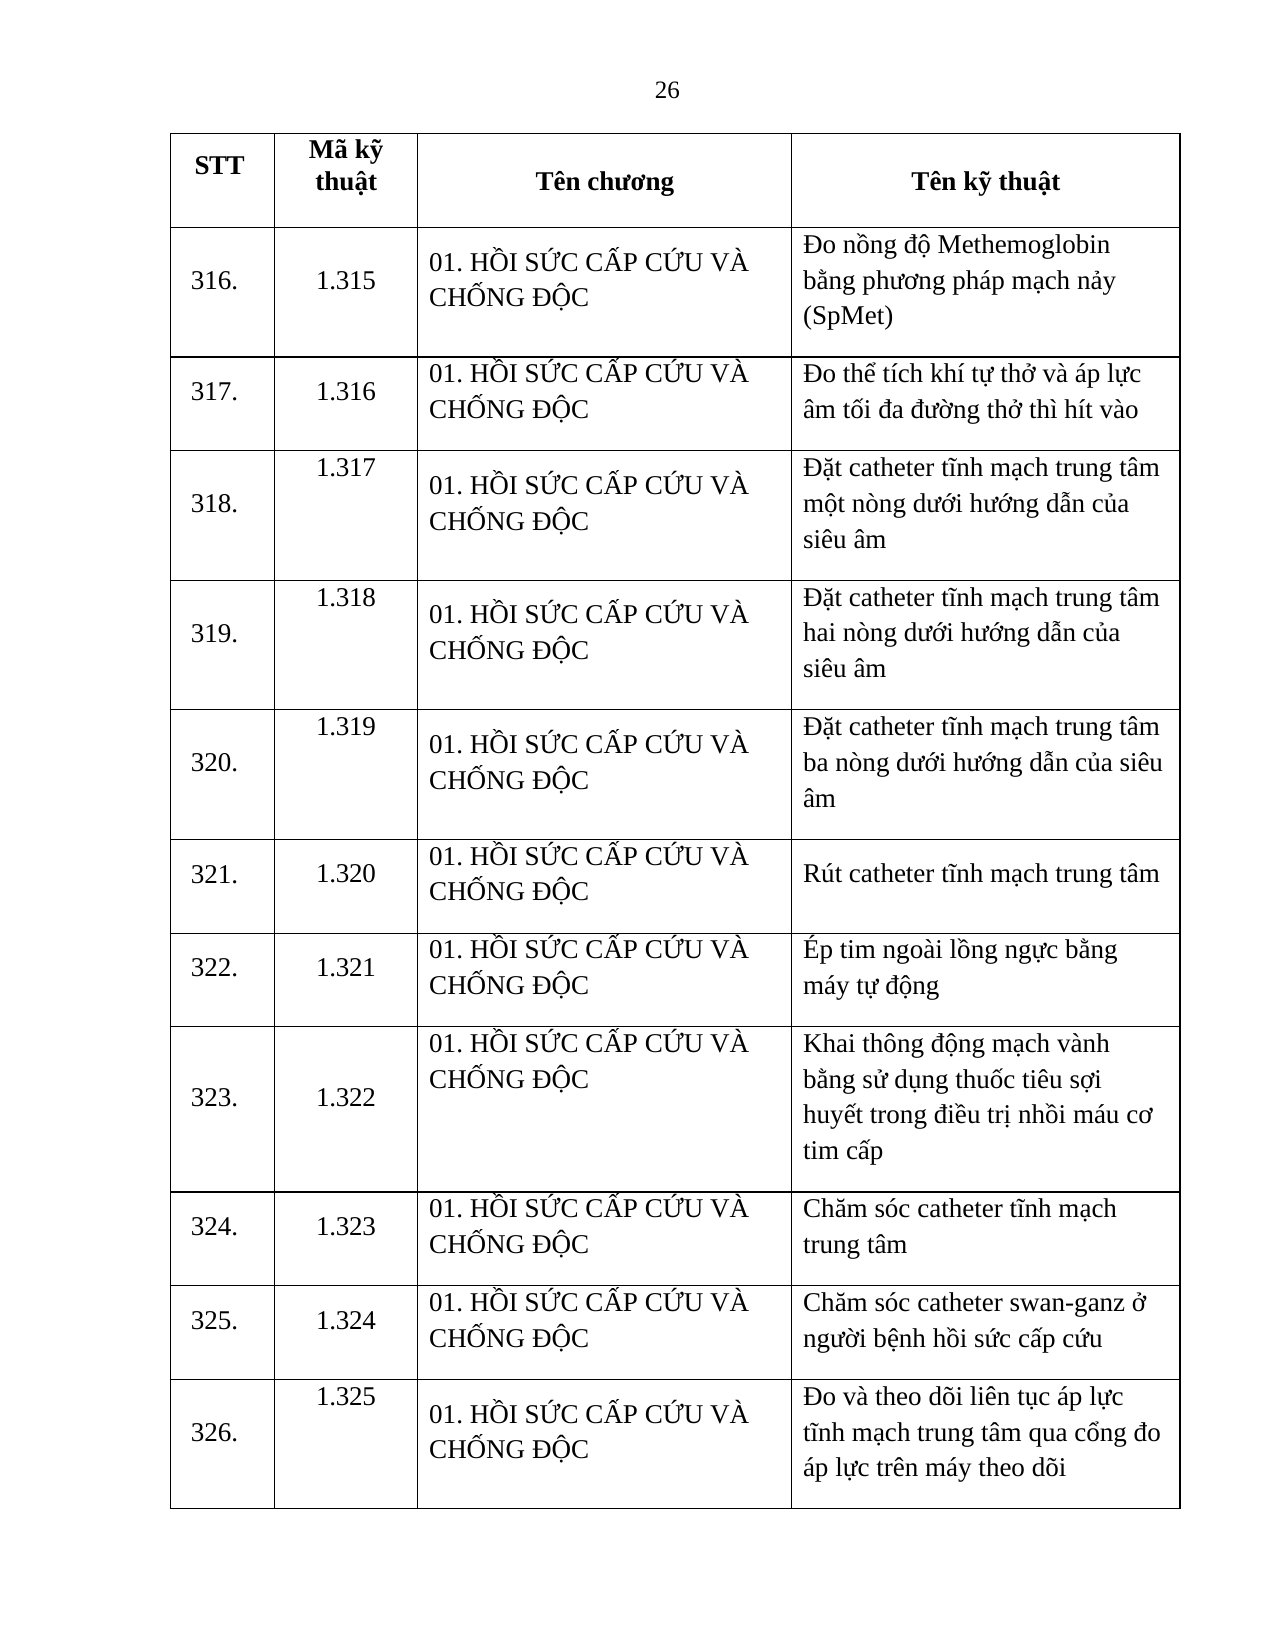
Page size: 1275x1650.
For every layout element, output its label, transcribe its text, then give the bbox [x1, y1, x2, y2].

table_cell 1.319 [275, 710, 417, 839]
table_header Tên kỹ thuật [792, 134, 1179, 227]
table_cell [171, 451, 274, 580]
table_cell [171, 228, 274, 356]
table_cell [171, 840, 274, 932]
table_cell 01. HỒI SỨC CẤP CỨU VÀ CHỐNG ĐỘC [418, 1380, 791, 1508]
table_cell 1.323 [275, 1193, 417, 1285]
table_header STT [171, 134, 274, 227]
table_cell 1.324 [275, 1286, 417, 1379]
table_cell Đo và theo dõi liên tục áp lực tĩnh mạch trung tâm qua cổng đo áp lực trên máy theo dõi [792, 1380, 1179, 1508]
table_cell 01. HỒI SỨC CẤP CỨU VÀ CHỐNG ĐỘC [418, 228, 791, 356]
table_cell 01. HỒI SỨC CẤP CỨU VÀ CHỐNG ĐỘC [418, 451, 791, 580]
table_cell 01. HỒI SỨC CẤP CỨU VÀ CHỐNG ĐỘC [418, 1193, 791, 1285]
table_cell [171, 358, 274, 450]
table_cell 1.317 [275, 451, 417, 580]
table_cell [171, 581, 274, 709]
table_cell [171, 1193, 274, 1285]
table_cell [171, 710, 274, 839]
table_cell [171, 934, 274, 1026]
table_cell Khai thông động mạch vành bằng sử dụng thuốc tiêu sợi huyết trong điều trị nhồi máu cơ tim cấp [792, 1027, 1179, 1191]
table_header Mã kỹ thuật [275, 134, 417, 227]
table_cell 1.316 [275, 358, 417, 450]
table_cell 01. HỒI SỨC CẤP CỨU VÀ CHỐNG ĐỘC [418, 710, 791, 839]
table_cell 01. HỒI SỨC CẤP CỨU VÀ CHỐNG ĐỘC [418, 934, 791, 1026]
table_cell Đo thể tích khí tự thở và áp lực âm tối đa đường thở thì hít vào [792, 358, 1179, 450]
table_cell 1.322 [275, 1027, 417, 1191]
table_cell 01. HỒI SỨC CẤP CỨU VÀ CHỐNG ĐỘC [418, 581, 791, 709]
table_cell 01. HỒI SỨC CẤP CỨU VÀ CHỐNG ĐỘC [418, 358, 791, 450]
table_cell 1.315 [275, 228, 417, 356]
table_cell 1.320 [275, 840, 417, 932]
table_cell [171, 1380, 274, 1508]
table_cell 1.318 [275, 581, 417, 709]
table_cell Rút catheter tĩnh mạch trung tâm [792, 840, 1179, 932]
table_cell Đặt catheter tĩnh mạch trung tâm hai nòng dưới hướng dẫn của siêu âm [792, 581, 1179, 709]
table_cell 01. HỒI SỨC CẤP CỨU VÀ CHỐNG ĐỘC [418, 1286, 791, 1379]
table_header Tên chương [418, 134, 791, 227]
table_cell Ép tim ngoài lồng ngực bằng máy tự động [792, 934, 1179, 1026]
table_cell Đặt catheter tĩnh mạch trung tâm một nòng dưới hướng dẫn của siêu âm [792, 451, 1179, 580]
table_cell 1.321 [275, 934, 417, 1026]
table_cell Chăm sóc catheter tĩnh mạch trung tâm [792, 1193, 1179, 1285]
table_cell Đặt catheter tĩnh mạch trung tâm ba nòng dưới hướng dẫn của siêu âm [792, 710, 1179, 839]
table_cell Đo nồng độ Methemoglobin bằng phương pháp mạch nảy (SpMet) [792, 228, 1179, 356]
table_cell 01. HỒI SỨC CẤP CỨU VÀ CHỐNG ĐỘC [418, 1027, 791, 1191]
table_cell 01. HỒI SỨC CẤP CỨU VÀ CHỐNG ĐỘC [418, 840, 791, 932]
table_cell [171, 1027, 274, 1191]
table_cell [171, 1286, 274, 1379]
table_cell 1.325 [275, 1380, 417, 1508]
table_cell Chăm sóc catheter swan-ganz ở người bệnh hồi sức cấp cứu [792, 1286, 1179, 1379]
